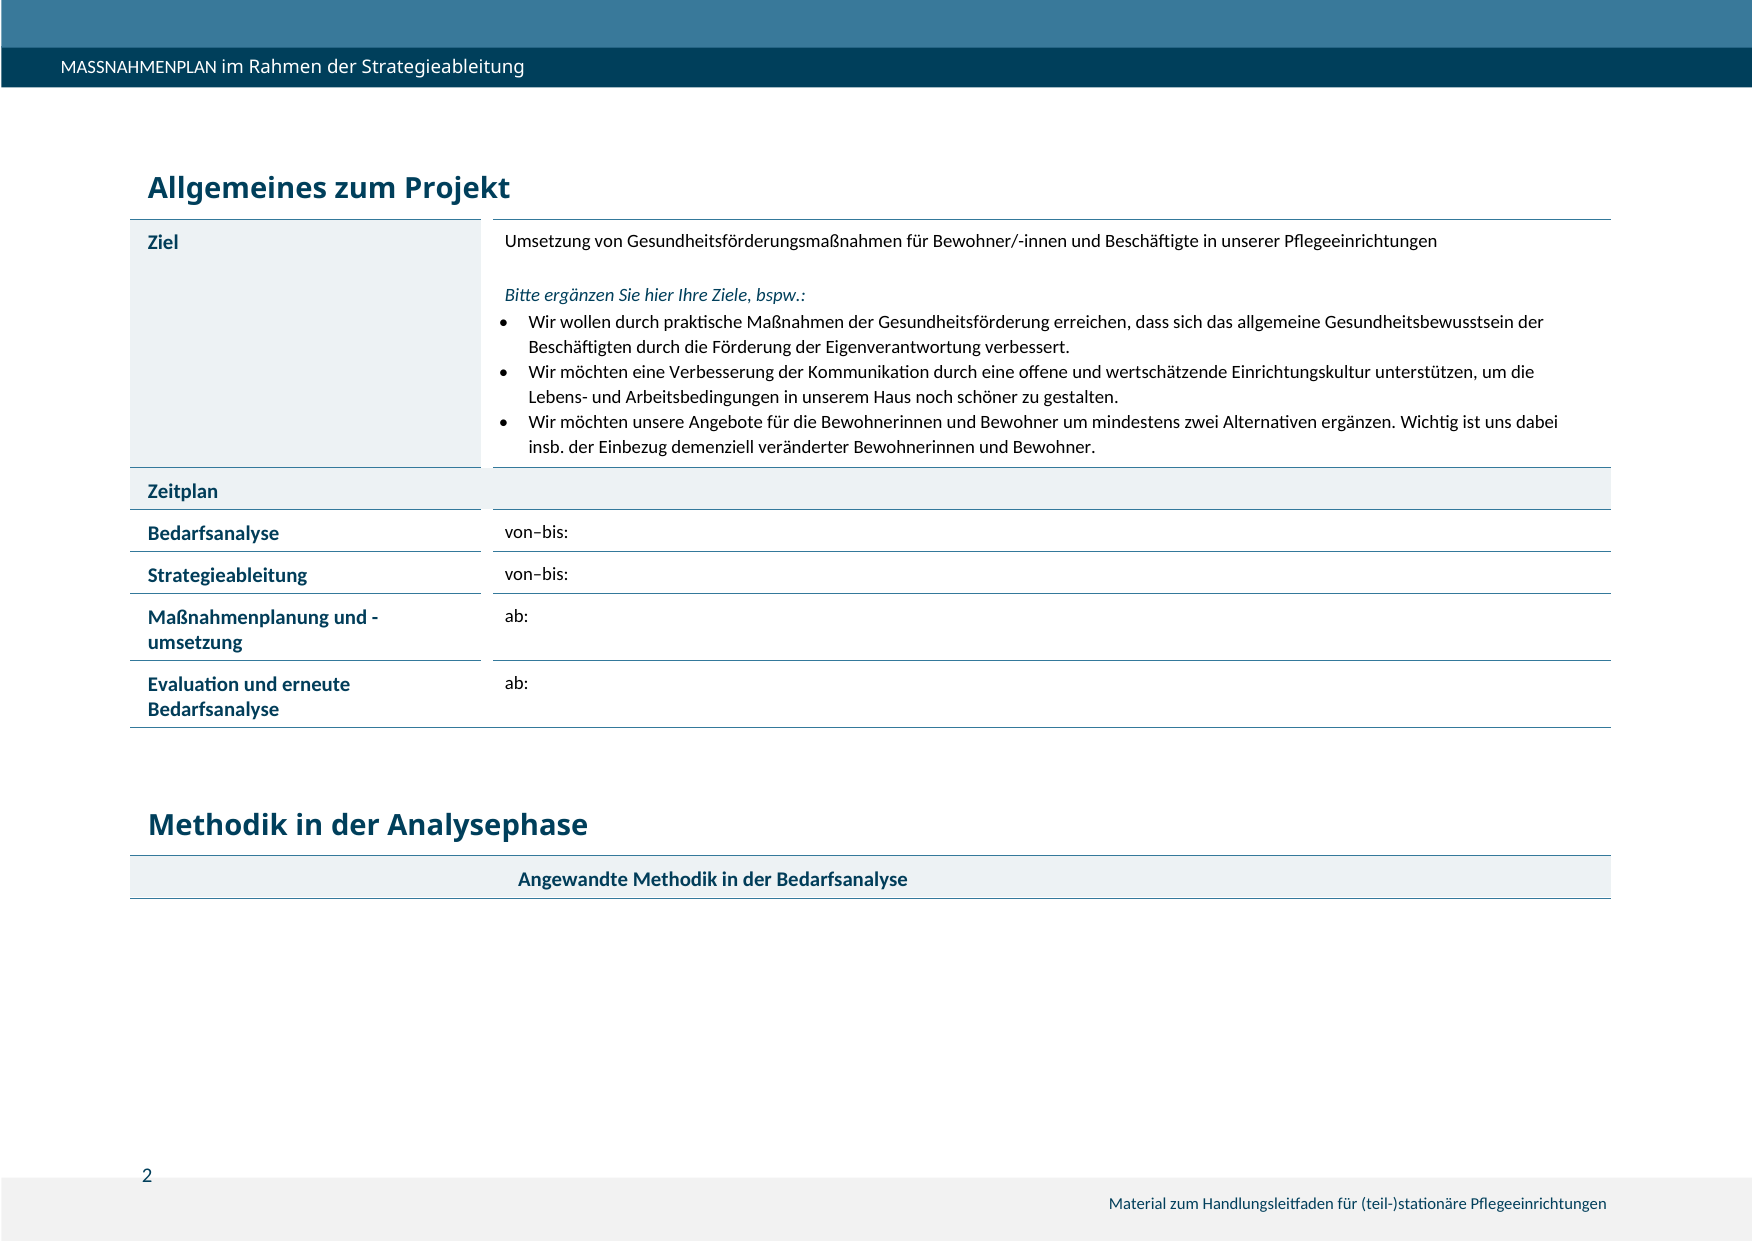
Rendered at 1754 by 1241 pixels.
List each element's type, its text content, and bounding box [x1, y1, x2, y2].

table_header Methodik in der Analysephase [130, 785, 1611, 855]
table_cell [487, 468, 1611, 509]
table_cell Evaluation und erneute Bedarfsanalyse [130, 661, 481, 727]
table_cell Maßnahmenplanung und -umsetzung [130, 594, 481, 660]
table_cell Strategieableitung [130, 552, 481, 593]
table_cell von–bis: [493, 552, 1611, 593]
table_cell von–bis: [493, 510, 1611, 551]
picture [1109, 1198, 1113, 1209]
picture [1479, 1198, 1487, 1209]
table_cell Angewandte Methodik in der Bedarfsanalyse [500, 856, 1611, 897]
table_cell ab: [493, 661, 1611, 727]
table_cell Ziel [130, 220, 481, 467]
table_cell Umsetzung von Gesundheitsförderungsmaßnahmen für Bewohner/-innen und Beschäftigte in unserer Pflegeeinrichtungen Bitte ergänzen Sie hier Ihre Ziele, bspw.: Wir wollen durch praktische Maßnahmen der Gesundheitsförderung erreichen, dass sich das allgemeine Gesundheitsbewusstsein der Beschäftigten durch die Förderung der Eigenverantwortung verbessert. Wir möchten eine Verbesserung der Kommunikation durch eine offene und wertschätzende Einrichtungskultur unterstützen, um die Lebens- und Arbeitsbedingungen in unserem Haus noch schöner zu gestalten. Wir möchten unsere Angebote für die Bewohnerinnen und Bewohner um mindestens zwei Alternativen ergänzen. Wichtig ist uns dabei insb. der Einbezug demenziell veränderter Bewohnerinnen und Bewohner. [493, 220, 1611, 467]
table_cell ab: [493, 594, 1611, 660]
table_header Allgemeines zum Projekt [130, 148, 1611, 218]
table_cell Bedarfsanalyse [130, 510, 481, 551]
table_cell Zeitplan [130, 468, 487, 509]
table_cell [130, 856, 500, 897]
